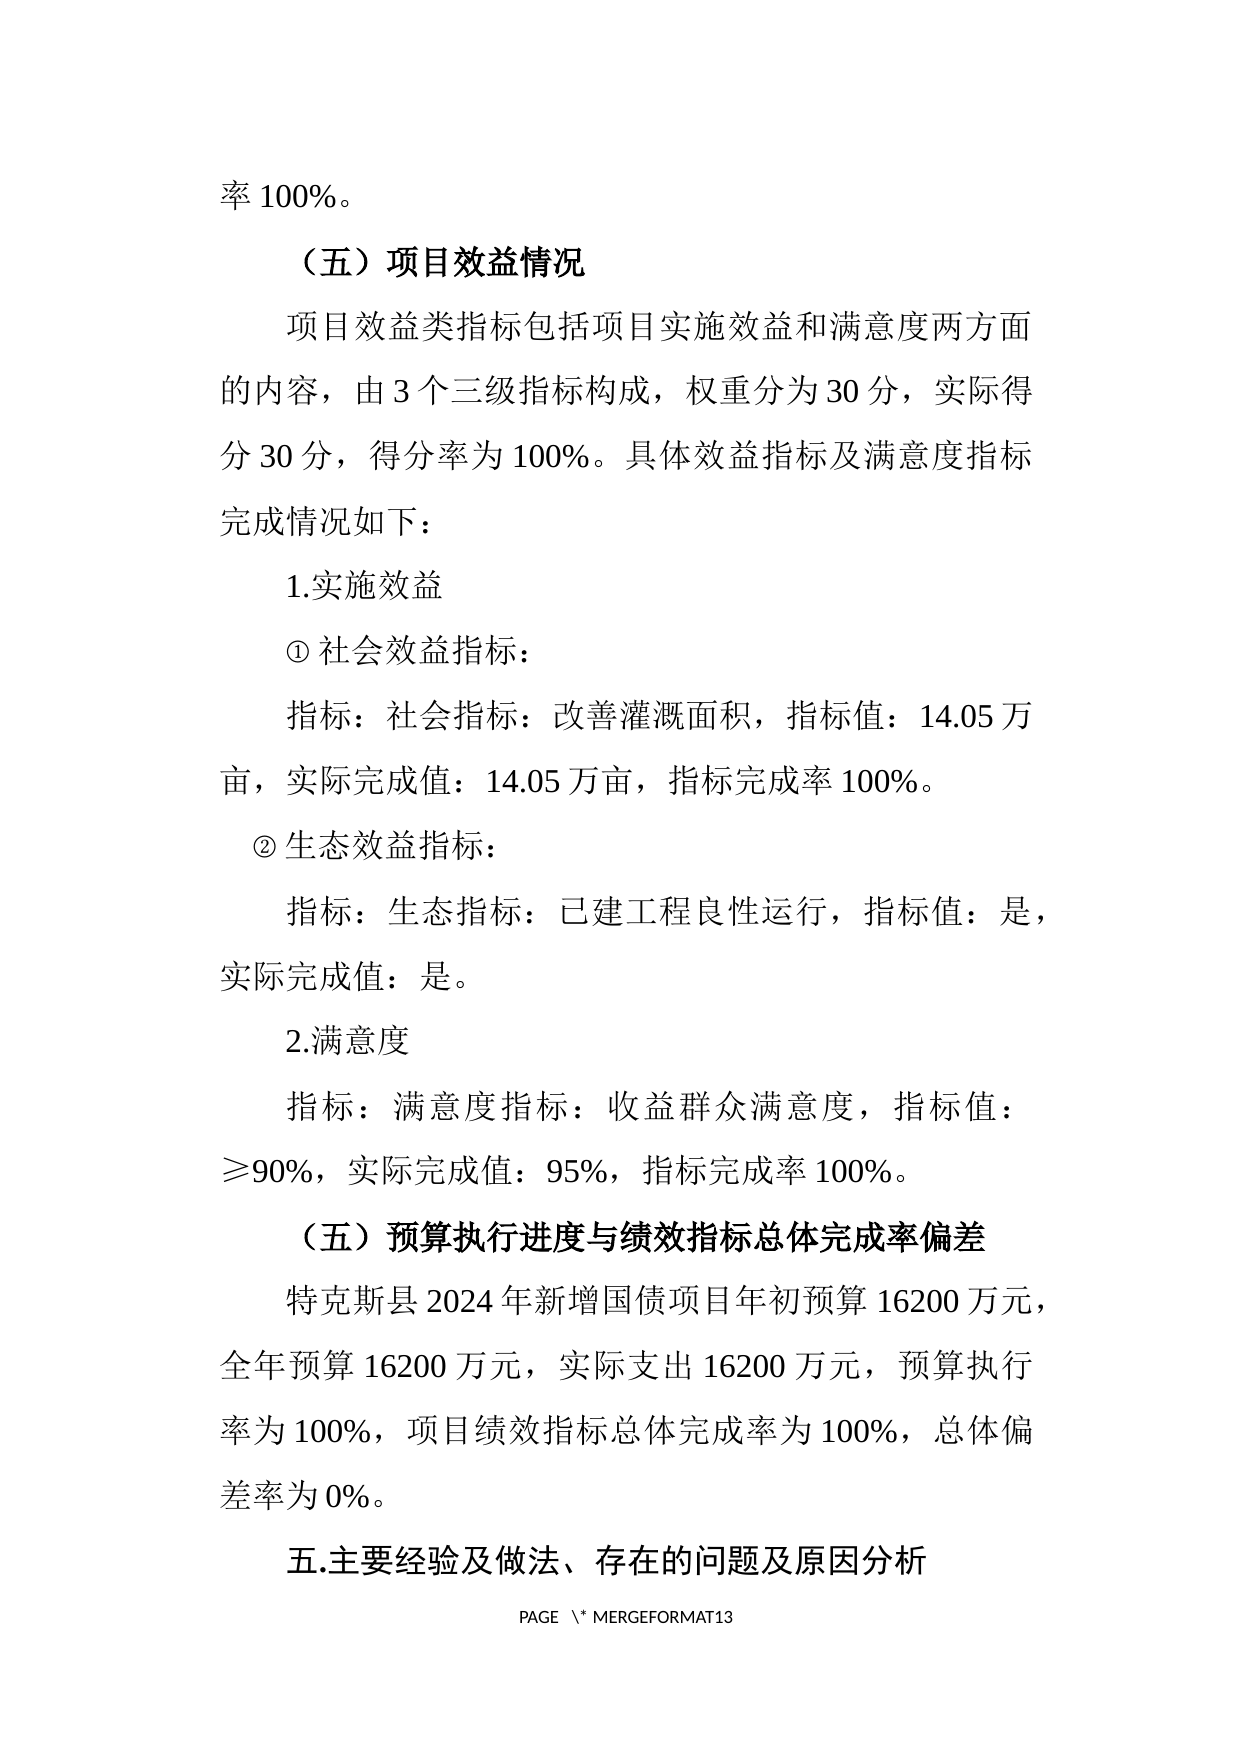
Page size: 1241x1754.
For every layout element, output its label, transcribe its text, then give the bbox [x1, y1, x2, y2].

text 指标：满意度指标：收益群众满意度，指标值：≥90%，实际完成值：95%，指标完成率100%。 [218, 1072, 1033, 1202]
text 特克斯县2024年新增国债项目年初预算16200万元，全年预算16200万元，实际支出16200万元，预算执行率为100%，项目绩效指标总体完成率为100%，总体偏差率为0%。 [218, 1267, 1033, 1527]
text 指标：生态指标：已建工程良性运行，指标值：是，实际完成值：是。 [218, 877, 1033, 1007]
text 2.满意度 [218, 1007, 1033, 1072]
text 项目效益类指标包括项目实施效益和满意度两方面的内容，由3个三级指标构成，权重分为30分，实际得分30分，得分率为100%。具体效益指标及满意度指标完成情况如下： [218, 292, 1033, 552]
text 五.主要经验及做法、存在的问题及原因分析 [218, 1527, 1033, 1592]
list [218, 162, 1033, 227]
list ①社会效益指标： [218, 617, 1033, 682]
text ②生态效益指标： [218, 812, 1033, 877]
text 指标：社会指标：改善灌溉面积，指标值：14.05万亩，实际完成值：14.05万亩，指标完成率100%。 [218, 682, 1033, 812]
text （五）预算执行进度与绩效指标总体完成率偏差 [218, 1202, 1033, 1267]
list 1.实施效益 [218, 552, 1033, 617]
list 项目效益情况 [218, 227, 1033, 292]
